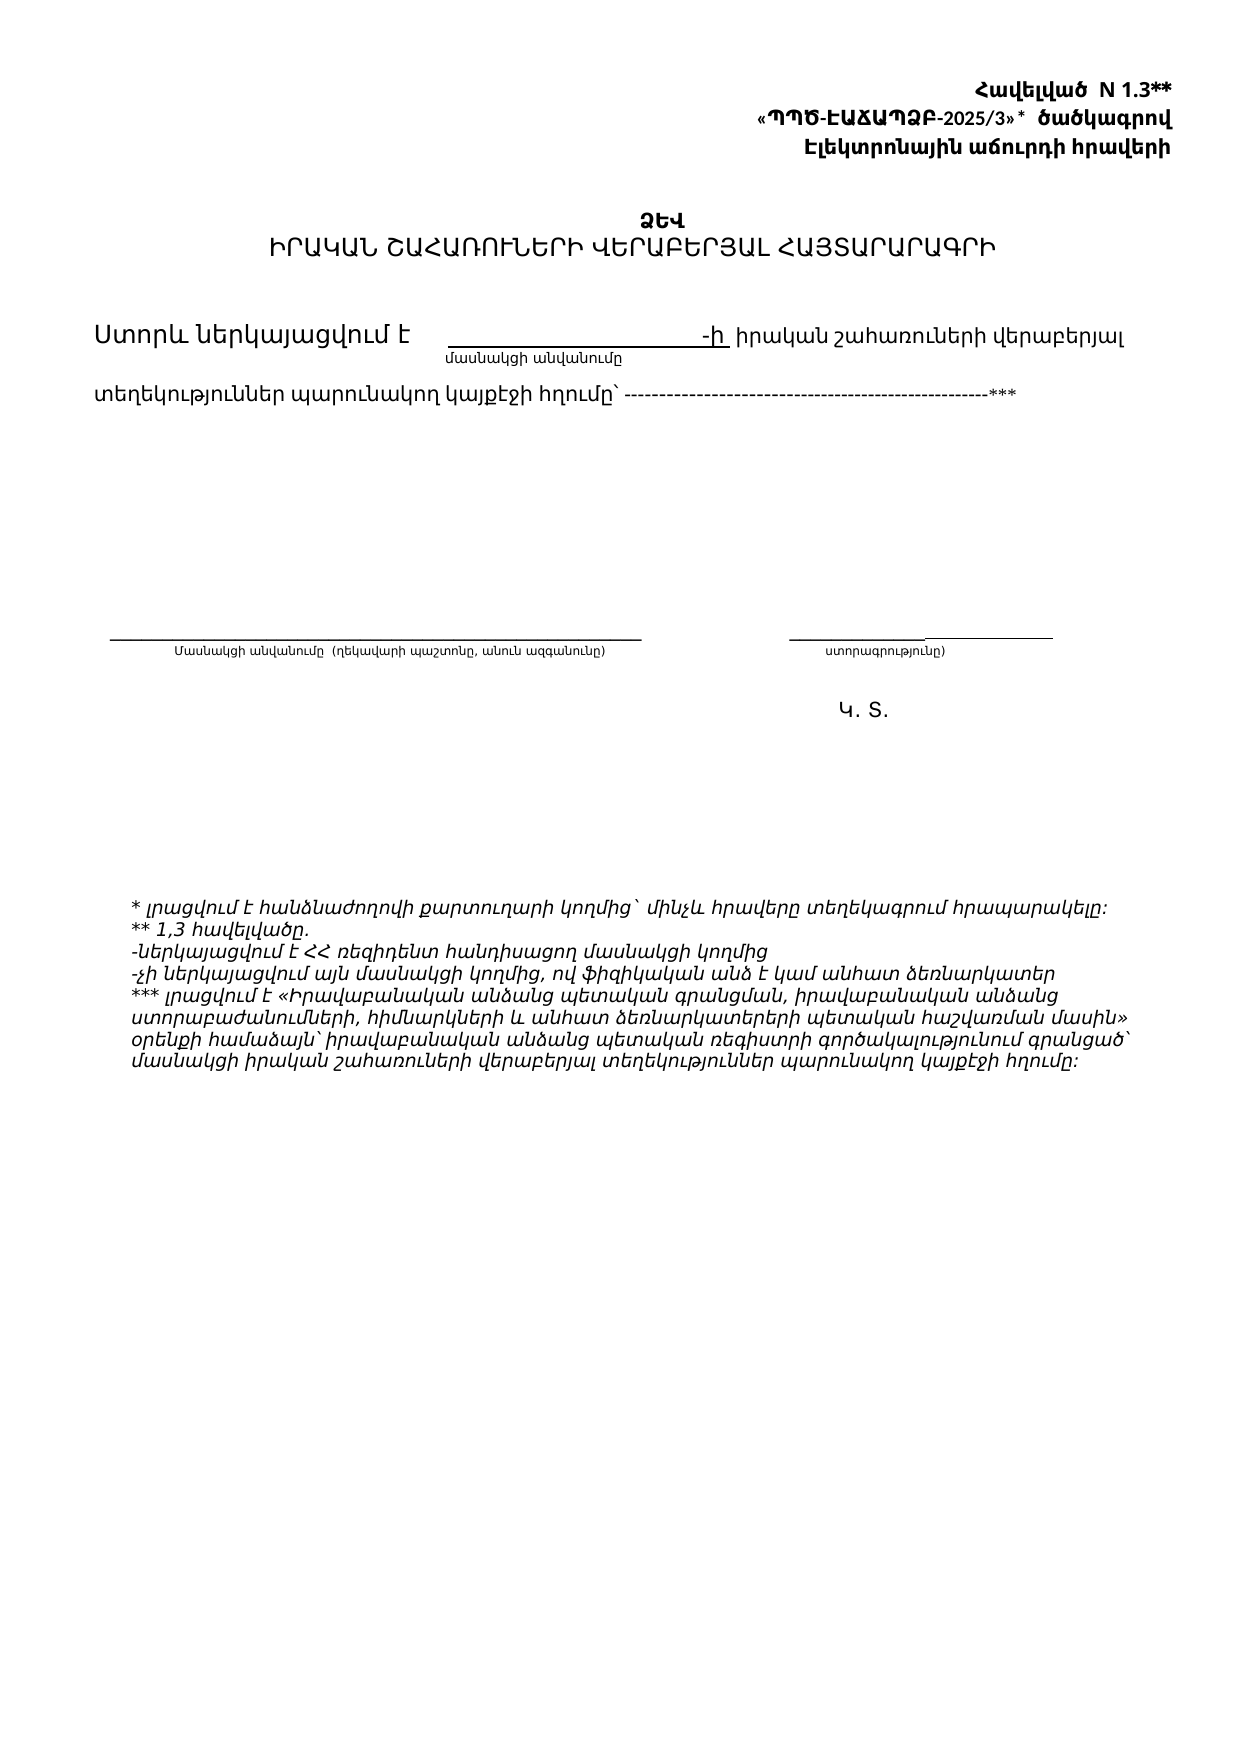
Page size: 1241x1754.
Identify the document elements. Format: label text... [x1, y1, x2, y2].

text Էլեկտրոնային աճուրդի հրավերի [94, 132, 1171, 160]
text ՁԵՎ [94, 209, 1171, 233]
text * լրացվում է հանձնաժողովի քարտուղարի կողմից` մինչև հրավերը տեղեկագրում հրապարակելը: [131, 897, 1171, 919]
text ԻՐԱԿԱՆ ՇԱՀԱՌՈՒՆԵՐԻ ՎԵՐԱԲԵՐՅԱԼ ՀԱՅՏԱՐԱՐԱԳՐԻ [94, 233, 1171, 262]
text Հավելված N 1.3** [94, 75, 1171, 103]
text -ներկայացվում է ՀՀ ռեզիդենտ հանդիսացող մասնակցի կողմից [131, 941, 1171, 963]
text ** 1,3 հավելվածը․ [131, 919, 1171, 941]
text «ՊՊԾ-ԷԱՃԱՊՁԲ-2025/3»* ծածկագրով [94, 103, 1171, 132]
text տեղեկություններ պարունակող կայքէջի հղումը՝ ----------------------------------------------------*** [94, 379, 1171, 408]
text *** լրացվում է «Իրավաբանական անձանց պետական գրանցման, իրավաբանական անձանց ստորաբաժանումների, հիմնարկների և անհատ ձեռնարկատերերի պետական հաշվառման մասին» օրենքի համաձայն՝ իրավաբանական անձանց պետական ռեգիստրի գործակալությունում գրանցած՝ մասնակցի իրական շահառուների վերաբերյալ տեղեկություններ պարունակող կայքէջի հղումը: [131, 985, 1171, 1072]
text Կ. Տ. [94, 698, 1171, 722]
text ___________________________________________________ _____________ Մասնակցի անվանումը (ղեկավարի պաշտոնը, անուն ազգանունը) ստորագրությունը) [94, 617, 1171, 669]
text Ստորև ներկայացվում է -ի իրական շահառուների վերաբերյալ [94, 321, 1171, 350]
text մասնակցի անվանումը [94, 350, 1171, 379]
text -չի ներկայացվում այն մասնակցի կողմից, ով ֆիզիկական անձ է կամ անհատ ձեռնարկատեր [131, 963, 1171, 985]
